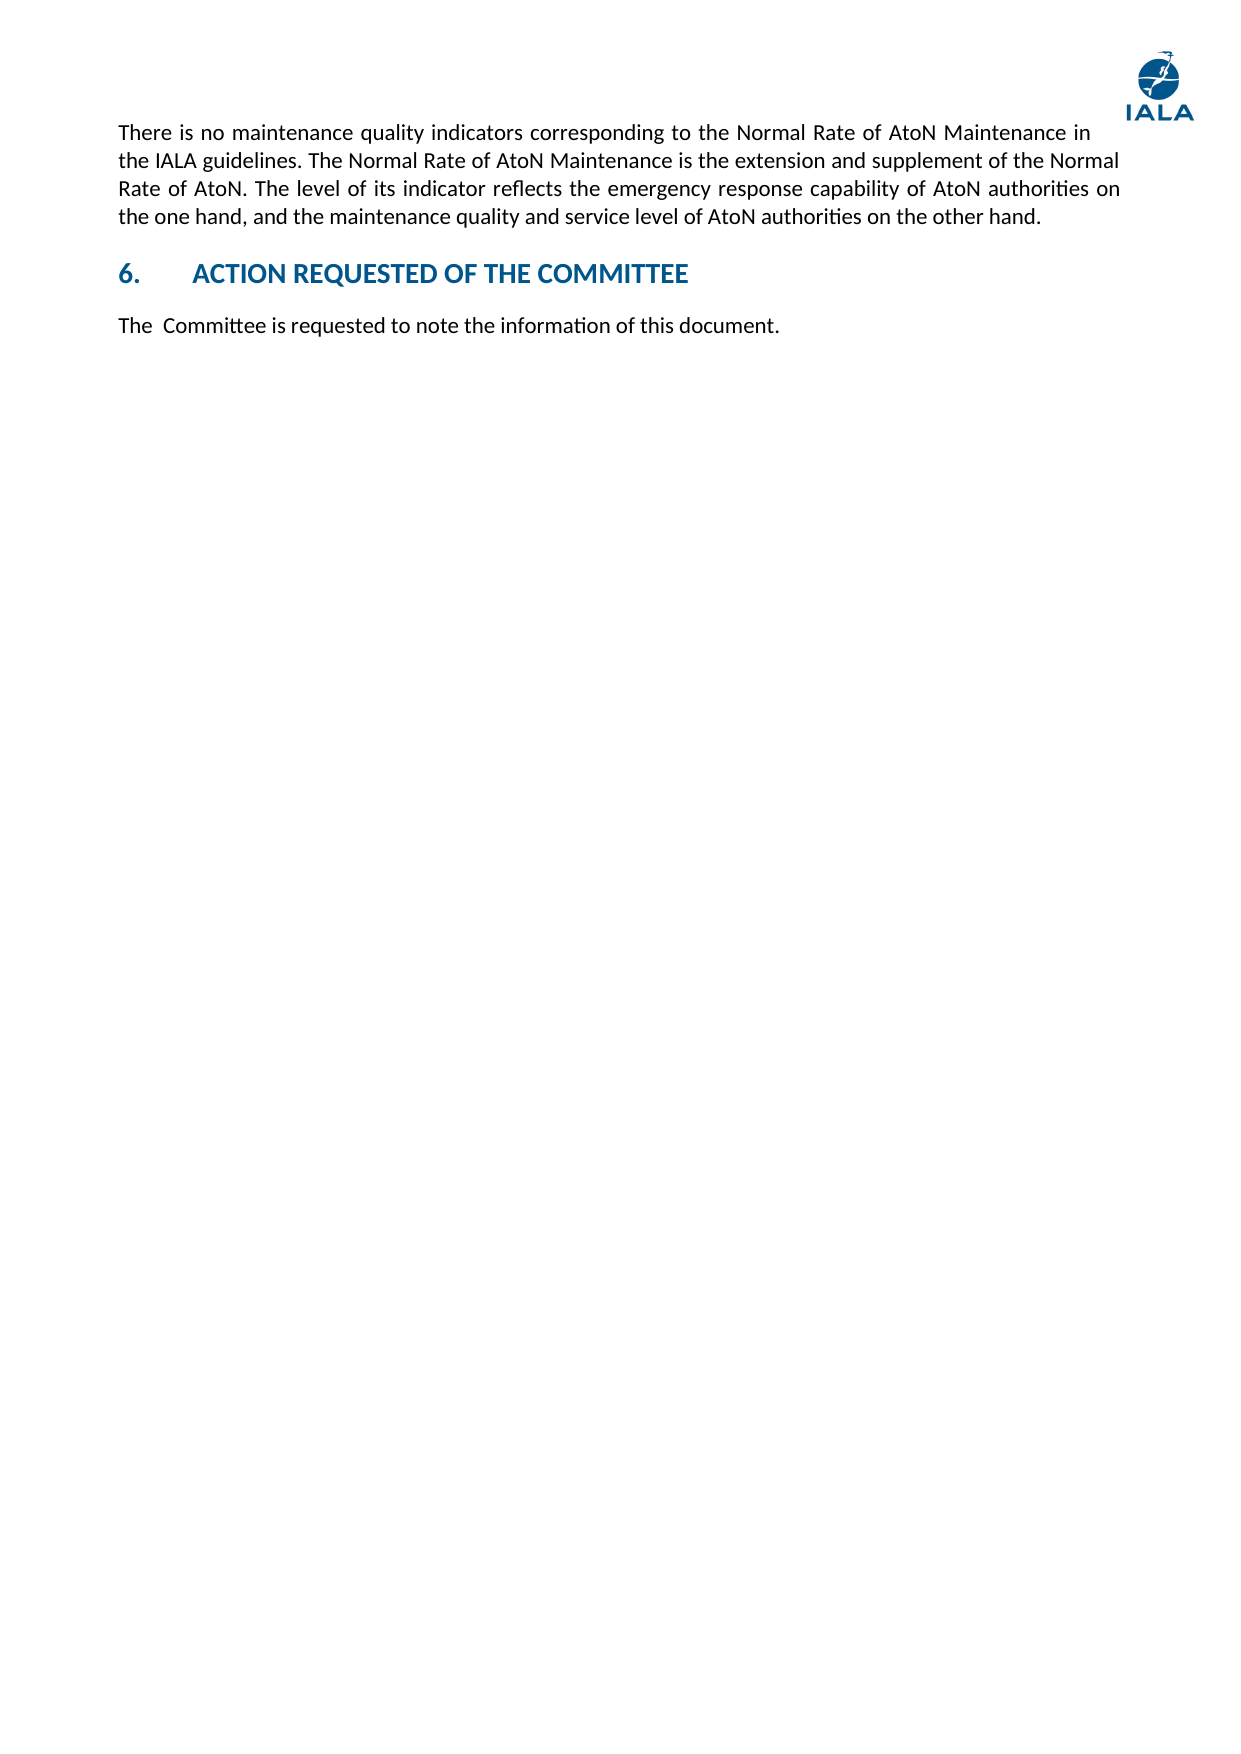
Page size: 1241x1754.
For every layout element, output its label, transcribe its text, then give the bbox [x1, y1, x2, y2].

text The Committee is requested to note the information of this document. [118, 312, 1122, 340]
subtitle Action requested of the Committee [118, 255, 1122, 291]
picture [1111, 43, 1206, 136]
text There is no maintenance quality indicators corresponding to the Normal Rate of AtoN Maintenance in the IALA guidelines. The Normal Rate of AtoN Maintenance is the extension and supplement of the Normal Rate of AtoN. The level of its indicator reflects the emergency response capability of AtoN authorities on the one hand, and the maintenance quality and service level of AtoN authorities on the other hand. [118, 118, 1122, 230]
